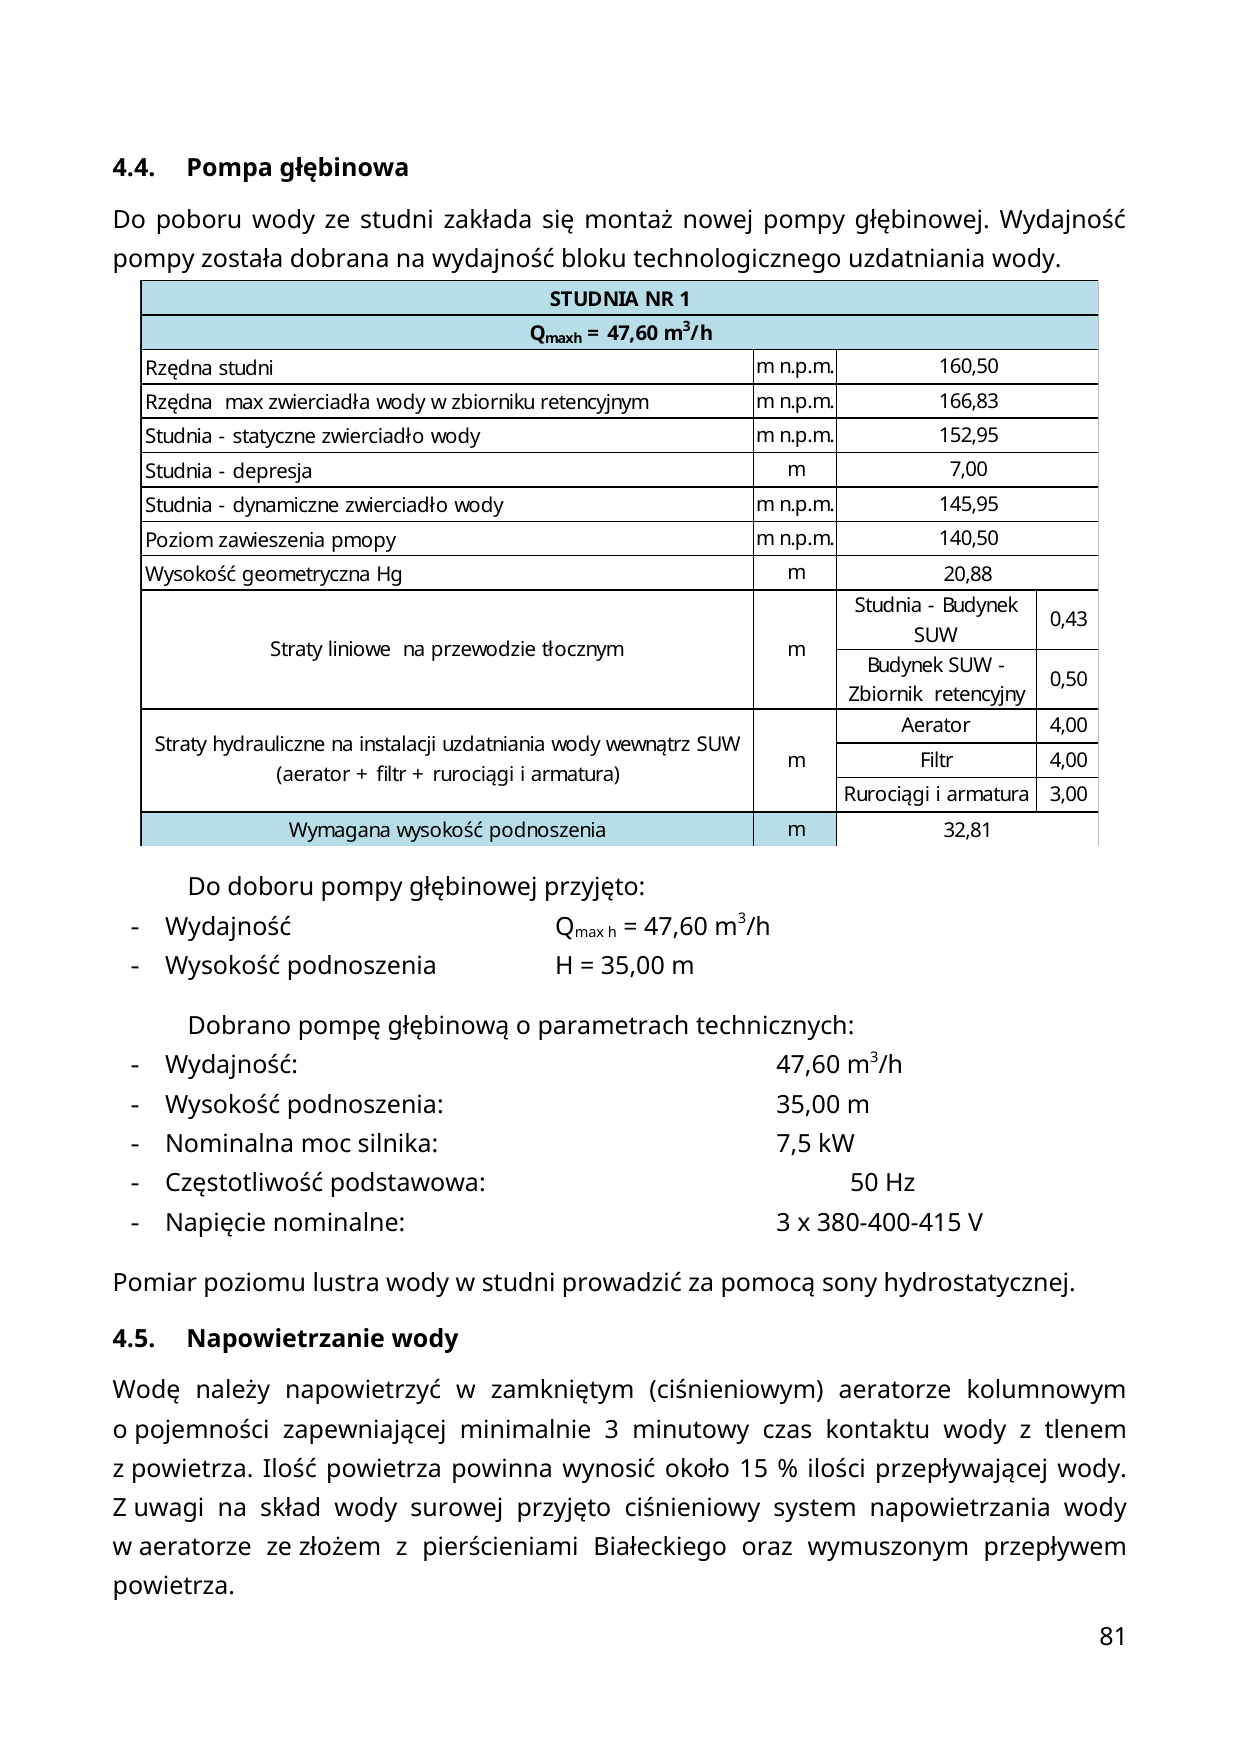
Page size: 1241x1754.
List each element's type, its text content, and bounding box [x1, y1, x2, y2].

text Wysokość podnoszenia H = 35,00 m [127, 947, 1076, 982]
text Pompa głębinowa [112, 150, 1128, 184]
text Dobrano pompę głębinową o parametrach technicznych: [187, 1008, 1128, 1042]
text Napowietrzanie wody [112, 1320, 1128, 1354]
text Pomiar poziomu lustra wody w studni prowadzić za pomocą sony hydrostatycznej. [112, 1264, 1128, 1299]
text Nominalna moc silnika: 7,5 kW [127, 1126, 1076, 1160]
text Do poboru wody ze studni zakłada się montaż nowej pompy głębinowej. Wydajność pompy została dobrana na wydajność bloku technologicznego uzdatniania wody. [112, 202, 1128, 275]
text Wydajność: 47,60 m3/h [127, 1047, 1076, 1081]
text Wydajność Qmax h = 47,60 m3/h [127, 908, 1076, 942]
text Wysokość podnoszenia: 35,00 m [127, 1086, 1076, 1121]
text Wodę należy napowietrzyć w zamkniętym (ciśnieniowym) aeratorze kolumnowym o pojemności zapewniającej minimalnie 3 minutowy czas kontaktu wody z tlenem z powietrza. Ilość powietrza powinna wynosić około 15 % ilości przepływającej wody. Z uwagi na skład wody surowej przyjęto ciśnieniowy system napowietrzania wody w aeratorze ze złożem z pierścieniami Białeckiego oraz wymuszonym przepływem powietrza. [112, 1372, 1128, 1602]
text Do doboru pompy głębinowej przyjęto: [187, 869, 1128, 903]
text Napięcie nominalne: 3 x 380-400-415 V [127, 1204, 1076, 1239]
text Częstotliwość podstawowa: 50 Hz [127, 1165, 1076, 1199]
